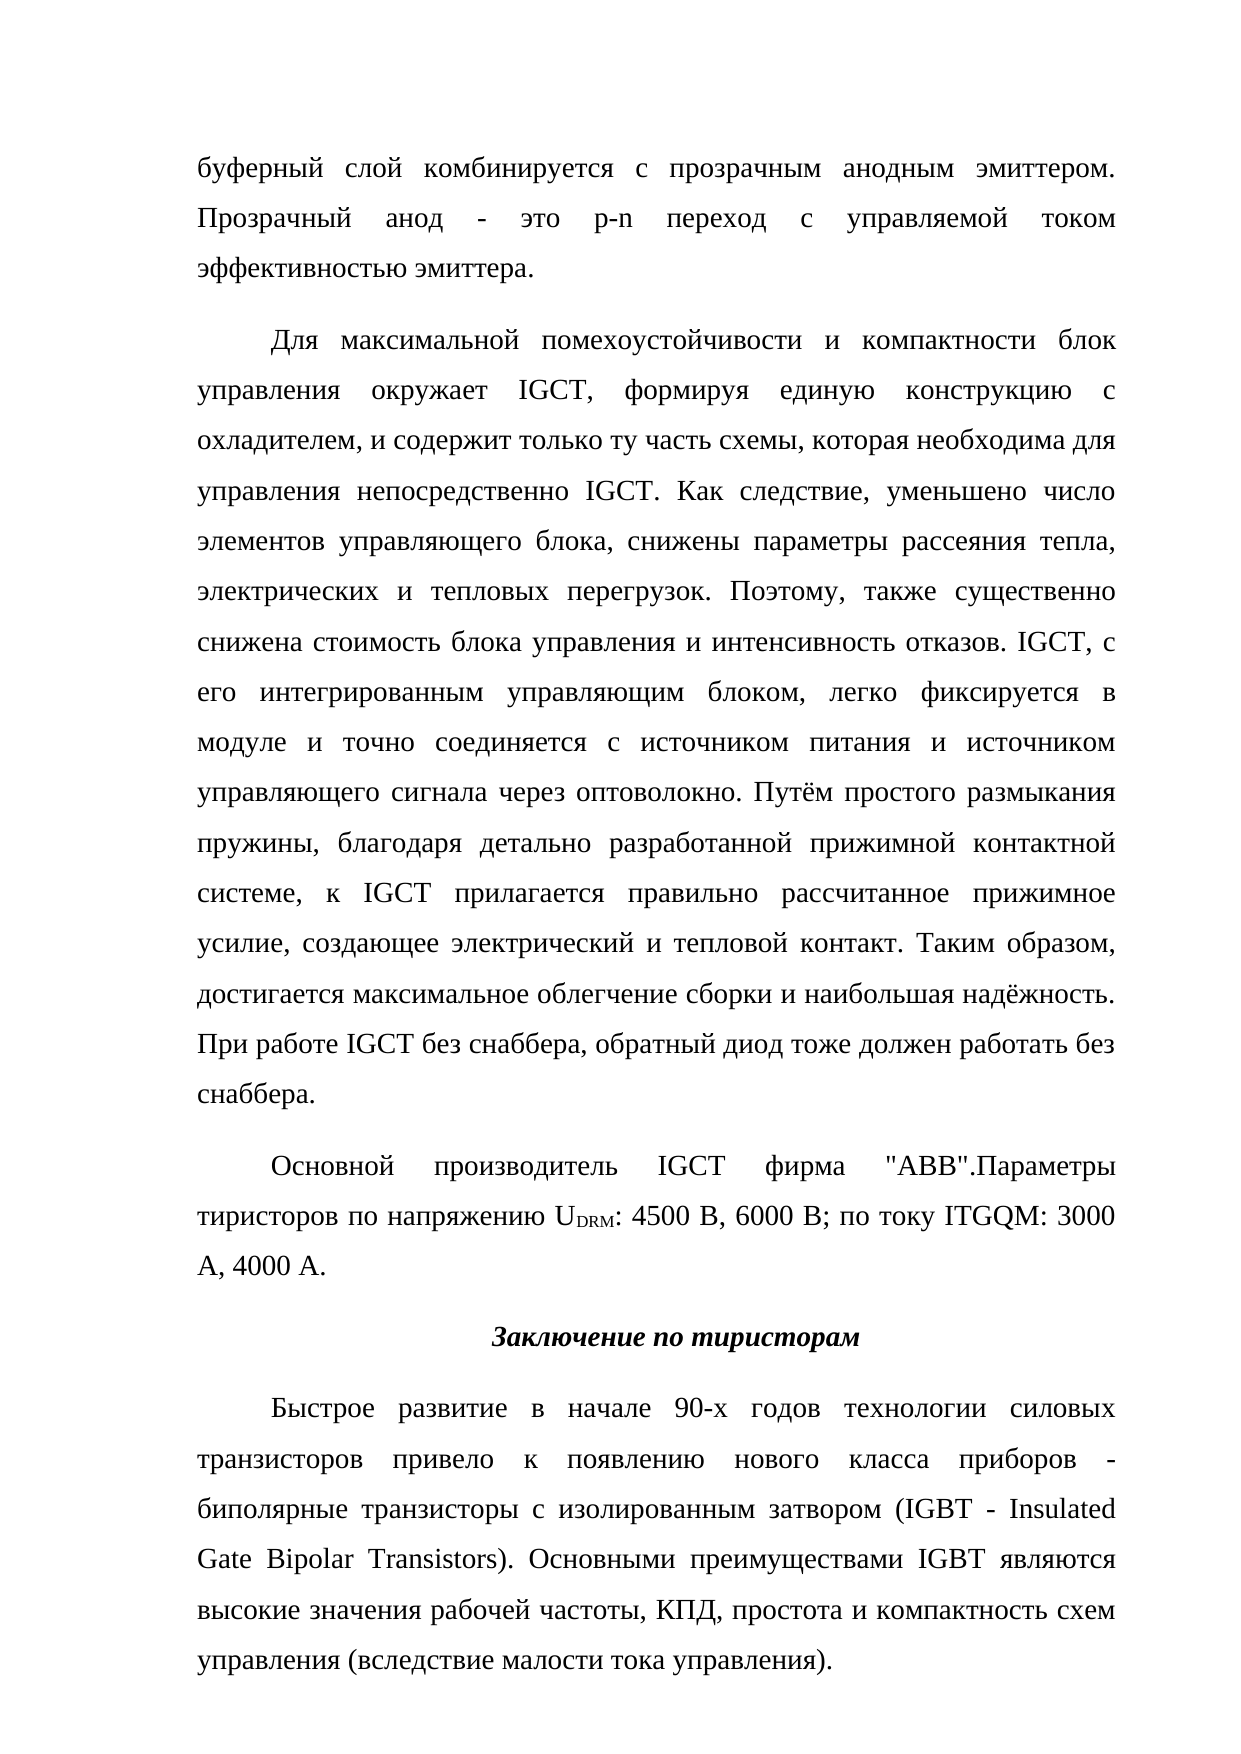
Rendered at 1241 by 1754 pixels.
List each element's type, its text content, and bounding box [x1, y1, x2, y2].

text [197, 150, 1116, 284]
text Основной производитель IGCT фирма "ABB".Параметры тиристоров по напряжению UDRM: 4500 В, 6000 В; по току ITGQM: 3000 А, 4000 А. [197, 1148, 1116, 1282]
text Быстрое развитие в начале 90-х годов технологии силовых транзисторов привело к появлению нового класса приборов - биполярные транзисторы с изолированным затвором (IGBT - Insulated Gate Bipolar Transistors). Основными преимуществами IGBT являются высокие значения рабочей частоты, КПД, простота и компактность схем управления (вследствие малости тока управления). [197, 1391, 1116, 1676]
text Заключение по тиристорам [418, 1319, 1116, 1353]
text Для максимальной помехоустойчивости и компактности блок управления окружает IGCT, формируя единую конструкцию с охладителем, и содержит только ту часть схемы, которая необходима для управления непосредственно IGCT. Как следствие, уменьшено число элементов управляющего блока, снижены параметры рассеяния тепла, электрических и тепловых перегрузок. Поэтому, также существенно снижена стоимость блока управления и интенсивность отказов. IGCT, с его интегрированным управляющим блоком, легко фиксируется в модуле и точно соединяется с источником питания и источником управляющего сигнала через оптоволокно. Путём простого размыкания пружины, благодаря детально разработанной прижимной контактной системе, к IGCT прилагается правильно рассчитанное прижимное усилие, создающее электрический и тепловой контакт. Таким образом, достигается максимальное облегчение сборки и наибольшая надёжность. При работе IGCT без снаббера, обратный диод тоже должен работать без снаббера. [197, 322, 1116, 1110]
